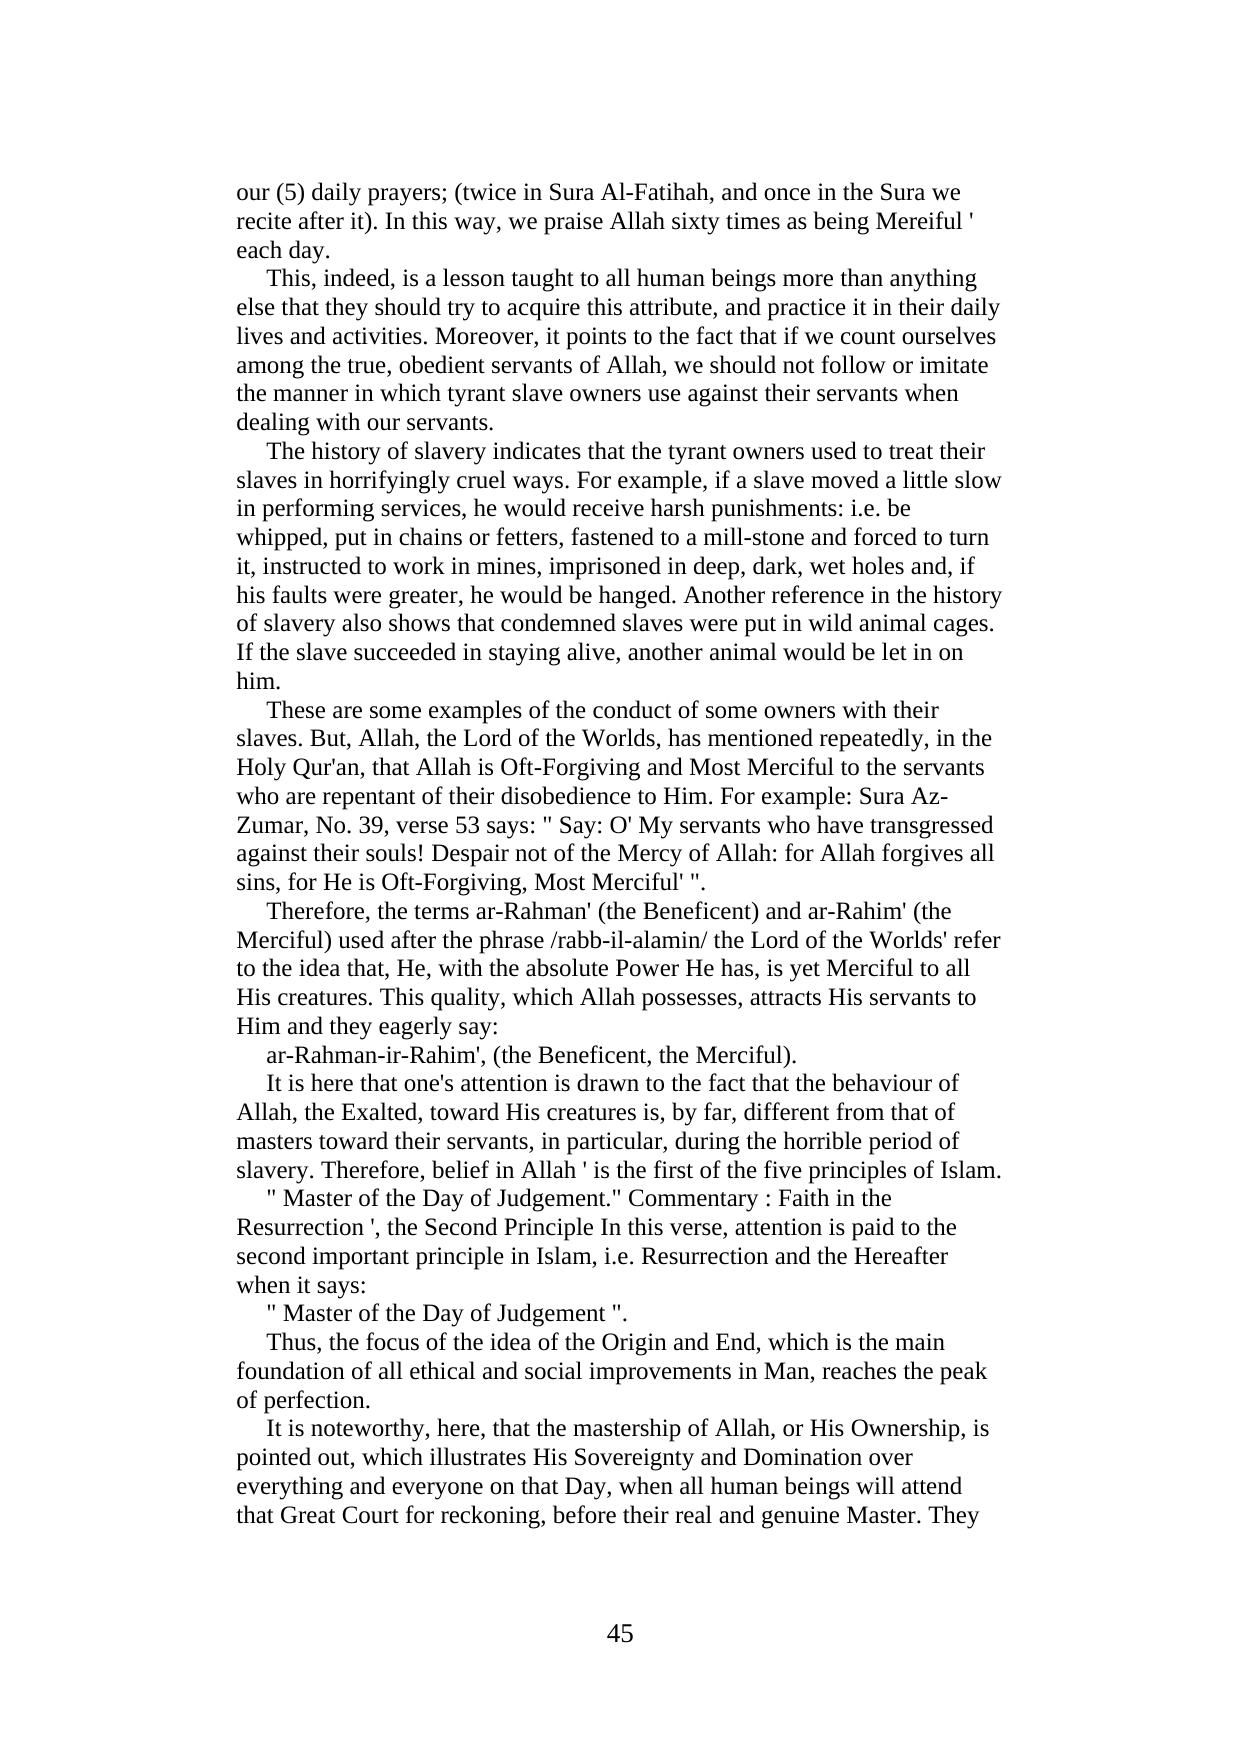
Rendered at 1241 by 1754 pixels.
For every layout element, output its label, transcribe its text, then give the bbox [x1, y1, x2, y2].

text " Master of the Day of Judgement ". [236, 1298, 1004, 1327]
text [236, 177, 1004, 263]
text Therefore, the terms ar-Rahman' (the Beneficent) and ar-Rahim' (the Merciful) used after the phrase /rabb-il-alamin/ the Lord of the Worlds' refer to the idea that, He, with the absolute Power He has, is yet Merciful to all His creatures. This quality, which Allah possesses, attracts His servants to Him and they eagerly say: [236, 896, 1004, 1040]
text " Master of the Day of Judgement." Commentary : Faith in the Resurrection ', the Second Principle In this verse, attention is paid to the second important principle in Islam, i.e. Resurrection and the Hereafter when it says: [236, 1183, 1004, 1298]
text Thus, the focus of the idea of the Origin and End, which is the main foundation of all ethical and social improvements in Man, reaches the peak of perfection. [236, 1327, 1004, 1413]
text ar-Rahman-ir-Rahim', (the Beneficent, the Merciful). [236, 1040, 1004, 1068]
text It is here that one's attention is drawn to the fact that the behaviour of Allah, the Exalted, toward His creatures is, by far, different from that of masters toward their servants, in particular, during the horrible period of slavery. Therefore, belief in Allah ' is the first of the five principles of Islam. [236, 1068, 1004, 1183]
text These are some examples of the conduct of some owners with their slaves. But, Allah, the Lord of the Worlds, has mentioned repeatedly, in the Holy Qur'an, that Allah is Oft-Forgiving and Most Merciful to the servants who are repentant of their disobedience to Him. For example: Sura Az-Zumar, No. 39, verse 53 says: " Say: O' My servants who have transgressed against their souls! Despair not of the Mercy of Allah: for Allah forgives all sins, for He is Oft-Forgiving, Most Merciful' ". [236, 695, 1004, 896]
text This, indeed, is a lesson taught to all human beings more than anything else that they should try to acquire this attribute, and practice it in their daily lives and activities. Moreover, it points to the fact that if we count ourselves among the true, obedient servants of Allah, we should not follow or imitate the manner in which tyrant slave owners use against their servants when dealing with our servants. [236, 263, 1004, 436]
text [236, 1413, 1004, 1528]
text The history of slavery indicates that the tyrant owners used to treat their slaves in horrifyingly cruel ways. For example, if a slave moved a little slow in performing services, he would receive harsh punishments: i.e. be whipped, put in chains or fetters, fastened to a mill-stone and forced to turn it, instructed to work in mines, imprisoned in deep, dark, wet holes and, if his faults were greater, he would be hanged. Another reference in the history of slavery also shows that condemned slaves were put in wild animal cages. If the slave succeeded in staying alive, another animal would be let in on him. [236, 436, 1004, 695]
